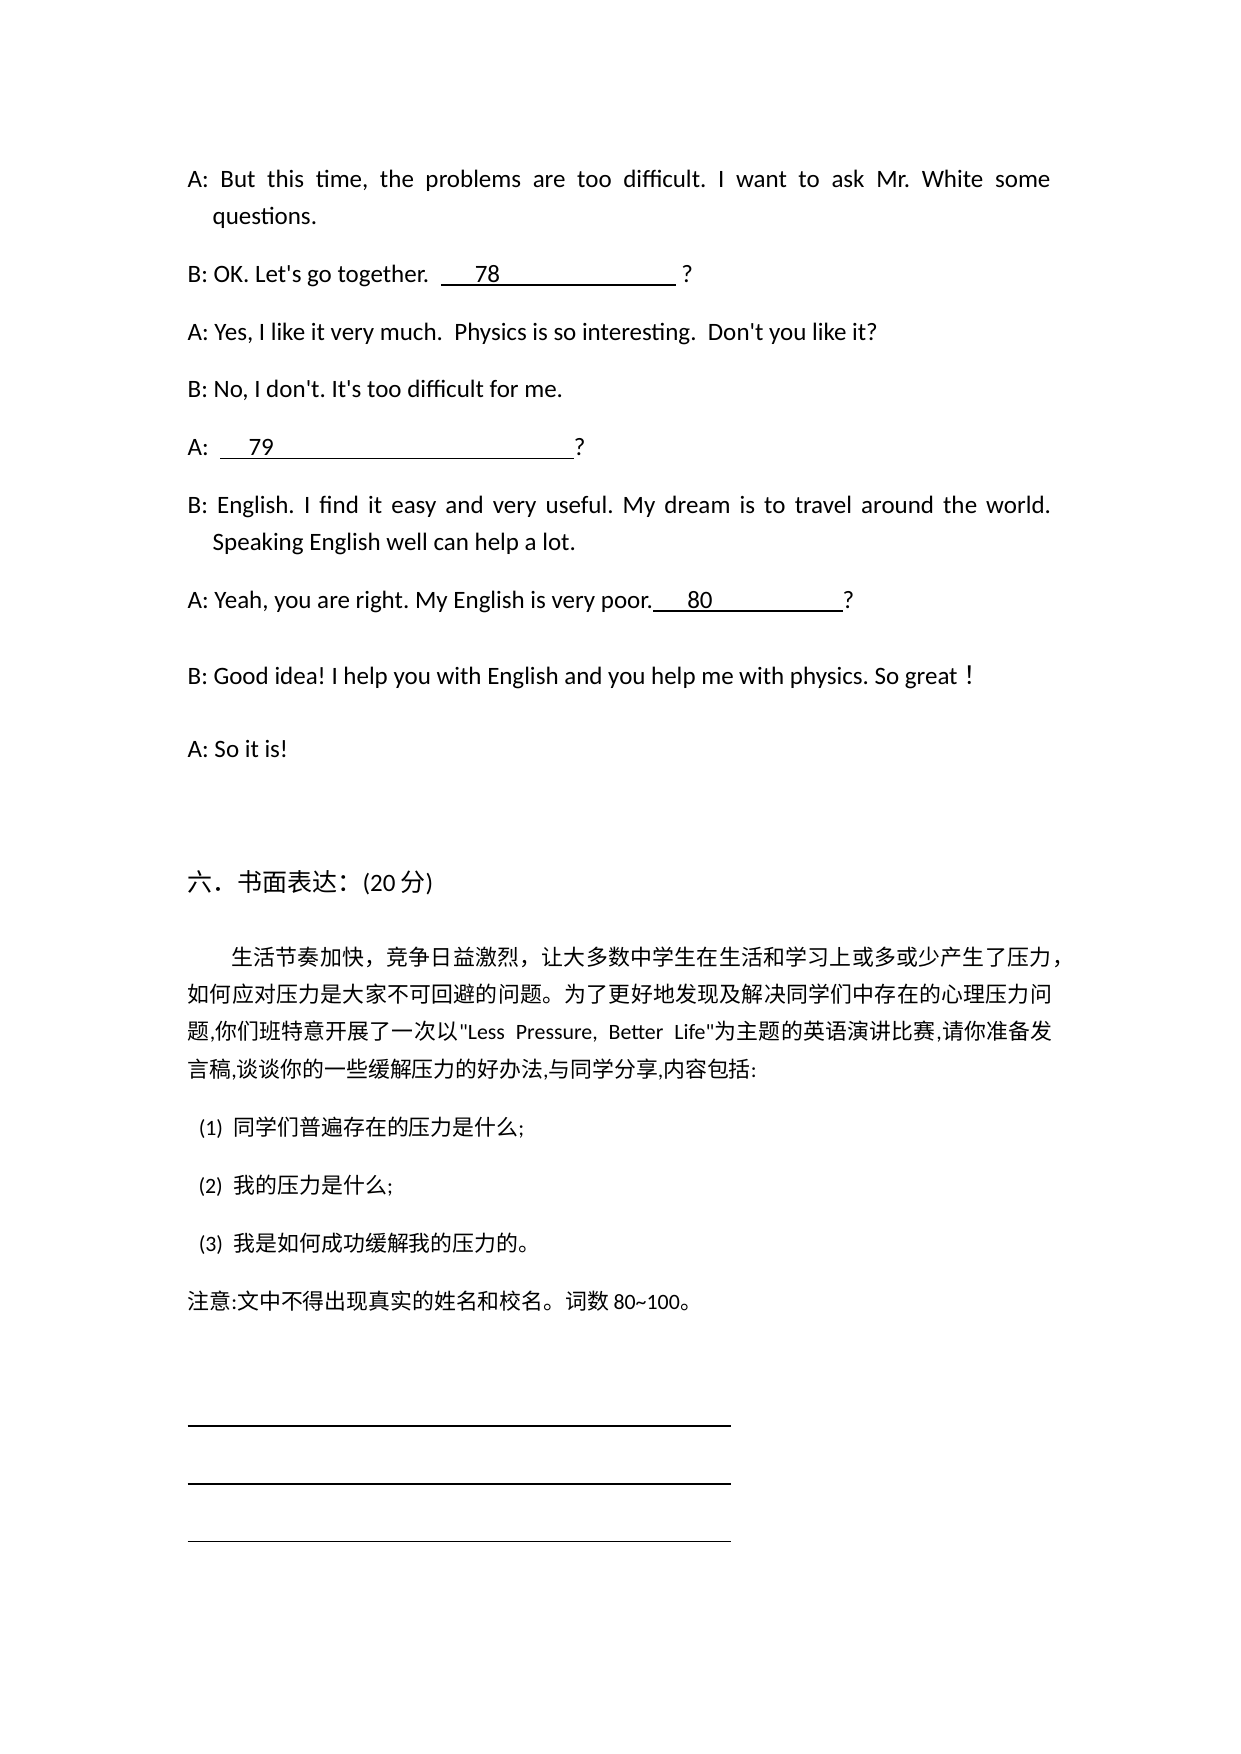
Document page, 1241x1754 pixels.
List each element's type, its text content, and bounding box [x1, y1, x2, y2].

text A: But this time, the problems are too difficult. I want to ask Mr. White some questions. [187, 162, 1053, 232]
text B: OK. Let's go together. 78 ? [187, 257, 1053, 289]
text (1) 同学们普遍存在的压力是什么; [187, 1109, 1053, 1142]
text 注意:文中不得出现真实的姓名和校名。词数80~100。 [187, 1283, 1053, 1316]
text (2) 我的压力是什么; [187, 1167, 1053, 1200]
text A: So it is! [187, 732, 1053, 765]
text A: Yes, I like it very much. Physics is so interesting. Don't you like it? [187, 315, 1053, 347]
text A: 79 ? [187, 431, 1053, 463]
text 生活节奏加快，竞争日益激烈，让大多数中学生在生活和学习上或多或少产生了压力，如何应对压力是大家不可回避的问题。为了更好地发现及解决同学们中存在的心理压力问题,你们班特意开展了一次以"Less Pressure, Better Life"为主题的英语演讲比赛,请你准备发言稿,谈谈你的一些缓解压力的好办法,与同学分享,内容包括: [187, 939, 1053, 1084]
text B: No, I don't. It's too difficult for me. [187, 373, 1053, 405]
text A: Yeah, you are right. My English is very poor. 80 ? [187, 583, 1053, 616]
text 六．书面表达：(20分) [187, 848, 1053, 913]
text B: Good idea! I help you with English and you help me with physics. So great ！ [187, 641, 1053, 706]
text B: English. I find it easy and very useful. My dream is to travel around the world. Speaking English well can help a lot. [187, 488, 1053, 558]
text (3) 我是如何成功缓解我的压力的。 [187, 1225, 1053, 1258]
